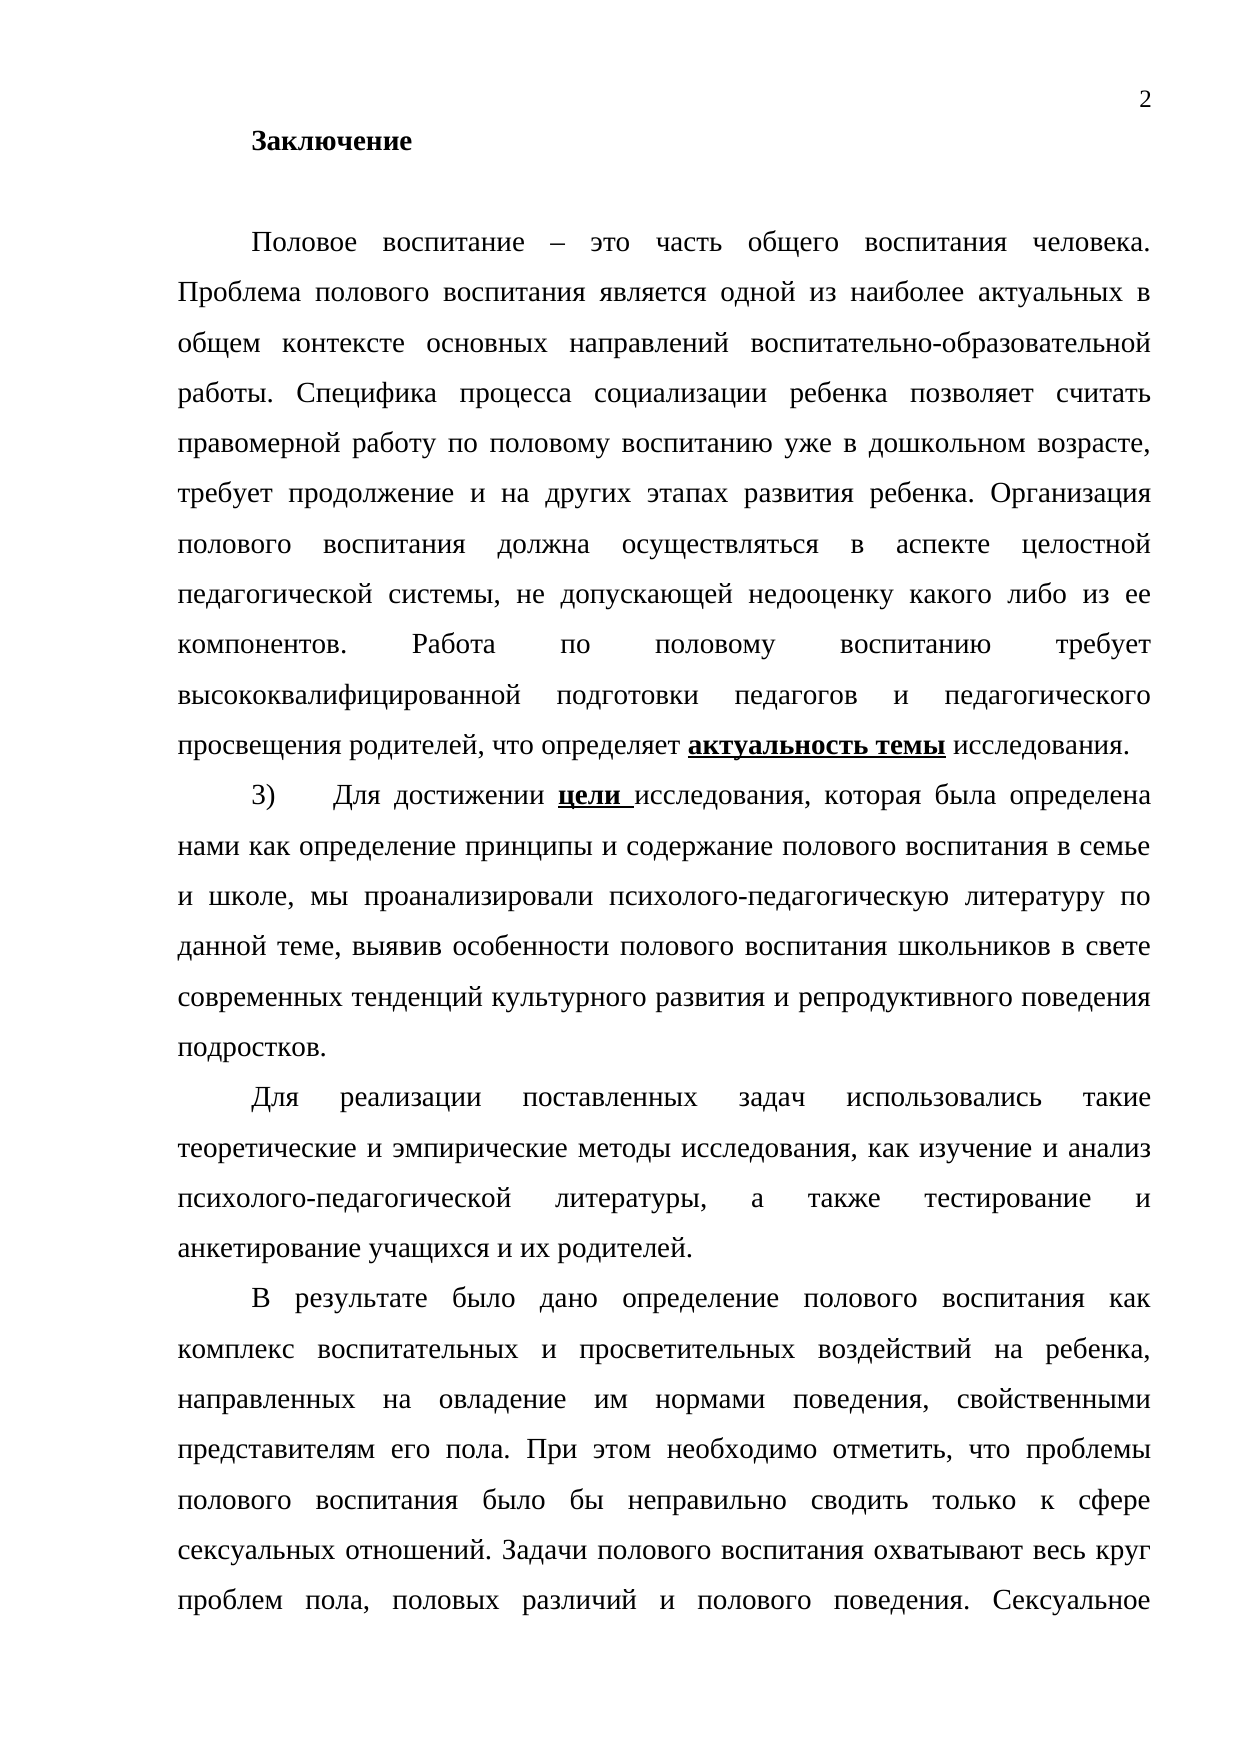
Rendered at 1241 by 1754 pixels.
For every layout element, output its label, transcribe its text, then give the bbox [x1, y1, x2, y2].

text Для реализации поставленных задач использовались такие теоретические и эмпирические методы исследования, как изучение и анализ психолого-педагогической литературы, а также тестирование и анкетирование учащихся и их родителей. [177, 1079, 1152, 1264]
text Заключение [177, 123, 1152, 157]
list Для достижении цели исследования, которая была определена нами как определение принципы и содержание полового воспитания в семье и школе, мы проанализировали психолого-педагогическую литературу по данной теме, выявив особенности полового воспитания школьников в свете современных тенденций культурного развития и репродуктивного поведения подростков. [177, 777, 1152, 1063]
text Половое воспитание – это часть общего воспитания человека. Проблема полового воспитания является одной из наиболее актуальных в общем контексте основных направлений воспитательно-образовательной работы. Специфика процесса социализации ребенка позволяет считать правомерной работу по половому воспитанию уже в дошкольном возрасте, требует продолжение и на других этапах развития ребенка. Организация полового воспитания должна осуществляться в аспекте целостной педагогической системы, не допускающей недооценку какого либо из ее компонентов. Работа по половому воспитанию требует высококвалифицированной подготовки педагогов и педагогического просвещения родителей, что определяет актуальность темы исследования. [177, 224, 1152, 761]
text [177, 1281, 1152, 1616]
